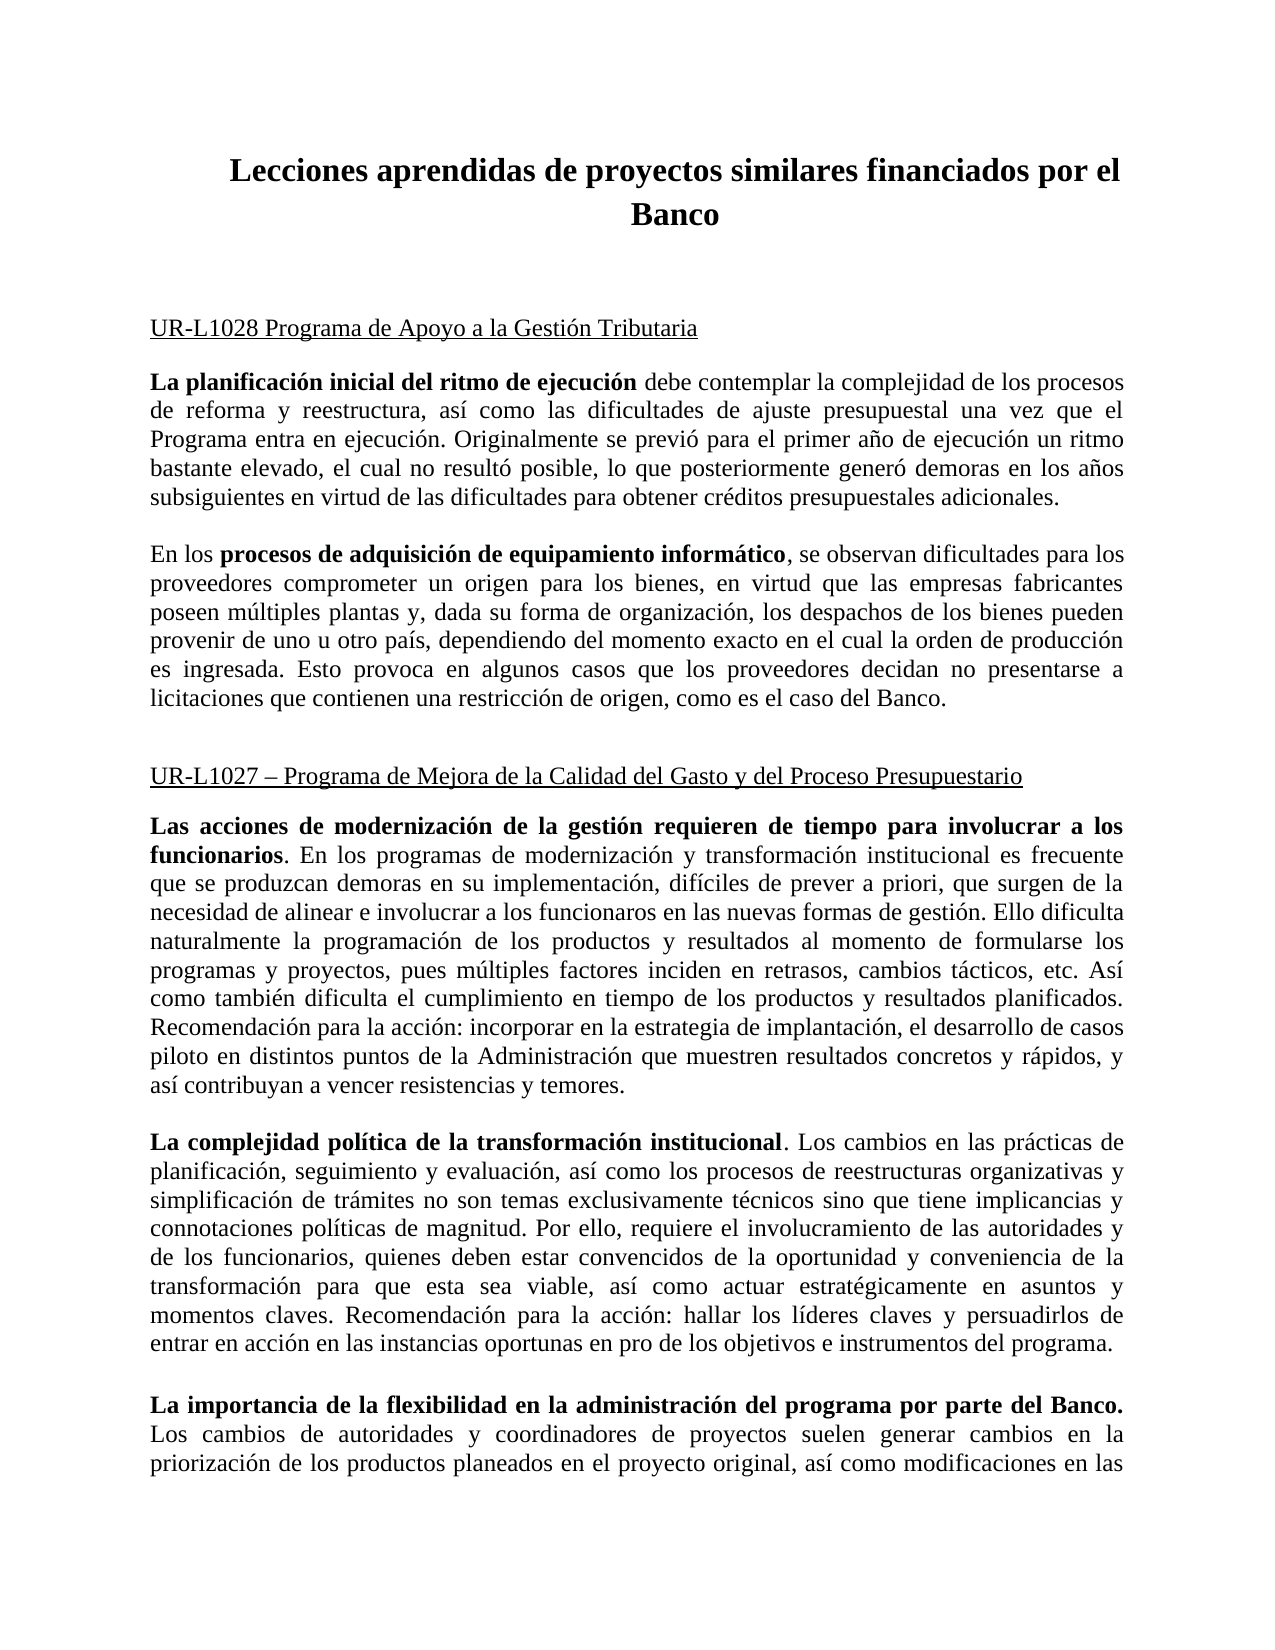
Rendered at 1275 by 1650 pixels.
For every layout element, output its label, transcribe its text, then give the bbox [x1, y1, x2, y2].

text La planificación inicial del ritmo de ejecución debe contemplar la complejidad de los procesos de reforma y reestructura, así como las dificultades de ajuste presupuestal una vez que el Programa entra en ejecución. Originalmente se previó para el primer año de ejecución un ritmo bastante elevado, el cual no resultó posible, lo que posteriormente generó demoras en los años subsiguientes en virtud de las dificultades para obtener créditos presupuestales adicionales. [150, 367, 1125, 510]
list Lecciones aprendidas de proyectos similares financiados por el Banco [225, 150, 1125, 232]
text En los procesos de adquisición de equipamiento informático, se observan dificultades para los proveedores comprometer un origen para los bienes, en virtud que las empresas fabricantes poseen múltiples plantas y, dada su forma de organización, los despachos de los bienes pueden provenir de uno u otro país, dependiendo del momento exacto en el cual la orden de producción es ingresada. Esto provoca en algunos casos que los proveedores decidan no presentarse a licitaciones que contienen una restricción de origen, como es el caso del Banco. [150, 539, 1125, 712]
text UR-L1027 – Programa de Mejora de la Calidad del Gasto y del Proceso Presupuestario [150, 761, 1125, 790]
text La complejidad política de la transformación institucional. Los cambios en las prácticas de planificación, seguimiento y evaluación, así como los procesos de reestructuras organizativas y simplificación de trámites no son temas exclusivamente técnicos sino que tiene implicancias y connotaciones políticas de magnitud. Por ello, requiere el involucramiento de las autoridades y de los funcionarios, quienes deben estar convencidos de la oportunidad y conveniencia de la transformación para que esta sea viable, así como actuar estratégicamente en asuntos y momentos claves. Recomendación para la acción: hallar los líderes claves y persuadirlos de entrar en acción en las instancias oportunas en pro de los objetivos e instrumentos del programa. [150, 1127, 1125, 1357]
text UR-L1028 Programa de Apoyo a la Gestión Tributaria [150, 313, 1125, 342]
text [150, 1390, 1125, 1477]
text Las acciones de modernización de la gestión requieren de tiempo para involucrar a los funcionarios. En los programas de modernización y transformación institucional es frecuente que se produzcan demoras en su implementación, difíciles de prever a priori, que surgen de la necesidad de alinear e involucrar a los funcionaros en las nuevas formas de gestión. Ello dificulta naturalmente la programación de los productos y resultados al momento de formularse los programas y proyectos, pues múltiples factores inciden en retrasos, cambios tácticos, etc. Así como también dificulta el cumplimiento en tiempo de los productos y resultados planificados. Recomendación para la acción: incorporar en la estrategia de implantación, el desarrollo de casos piloto en distintos puntos de la Administración que muestren resultados concretos y rápidos, y así contribuyan a vencer resistencias y temores. [150, 811, 1125, 1098]
